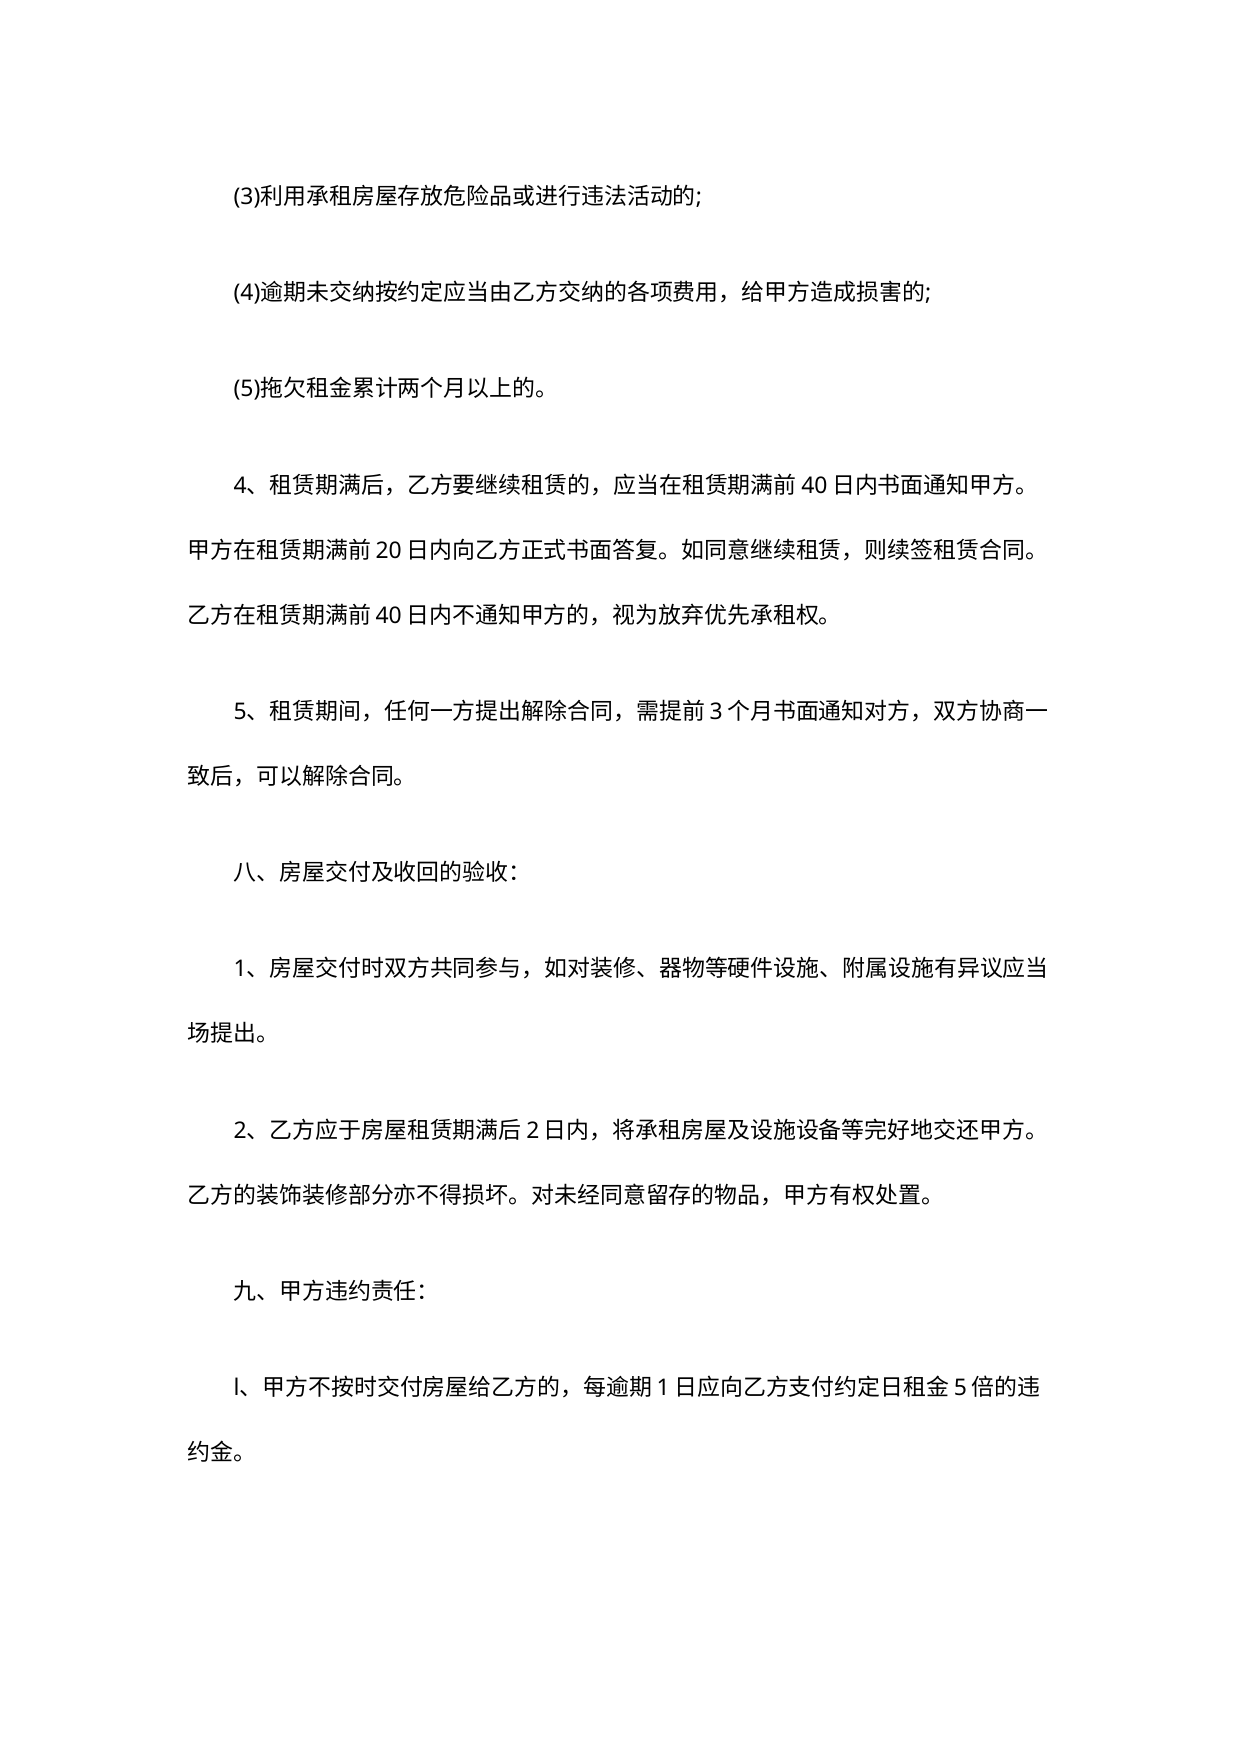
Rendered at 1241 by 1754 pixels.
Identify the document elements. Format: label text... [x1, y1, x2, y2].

text 4、租赁期满后，乙方要继续租赁的，应当在租赁期满前40日内书面通知甲方。甲方在租赁期满前20日内向乙方正式书面答复。如同意继续租赁，则续签租赁合同。乙方在租赁期满前40日内不通知甲方的，视为放弃优先承租权。 [187, 451, 1053, 646]
text 2、乙方应于房屋租赁期满后2日内，将承租房屋及设施设备等完好地交还甲方。乙方的装饰装修部分亦不得损坏。对未经同意留存的物品，甲方有权处置。 [187, 1096, 1053, 1226]
text 九、甲方违约责任： [187, 1257, 1053, 1322]
text (3)利用承租房屋存放危险品或进行违法活动的; [187, 162, 1053, 227]
text l、甲方不按时交付房屋给乙方的，每逾期1日应向乙方支付约定日租金5倍的违约金。 [187, 1353, 1053, 1483]
text 1、房屋交付时双方共同参与，如对装修、器物等硬件设施、附属设施有异议应当场提出。 [187, 934, 1053, 1064]
text (5)拖欠租金累计两个月以上的。 [187, 354, 1053, 419]
text 5、租赁期间，任何一方提出解除合同，需提前3个月书面通知对方，双方协商一致后，可以解除合同。 [187, 677, 1053, 807]
text 八、房屋交付及收回的验收： [187, 838, 1053, 903]
text (4)逾期未交纳按约定应当由乙方交纳的各项费用，给甲方造成损害的; [187, 258, 1053, 323]
